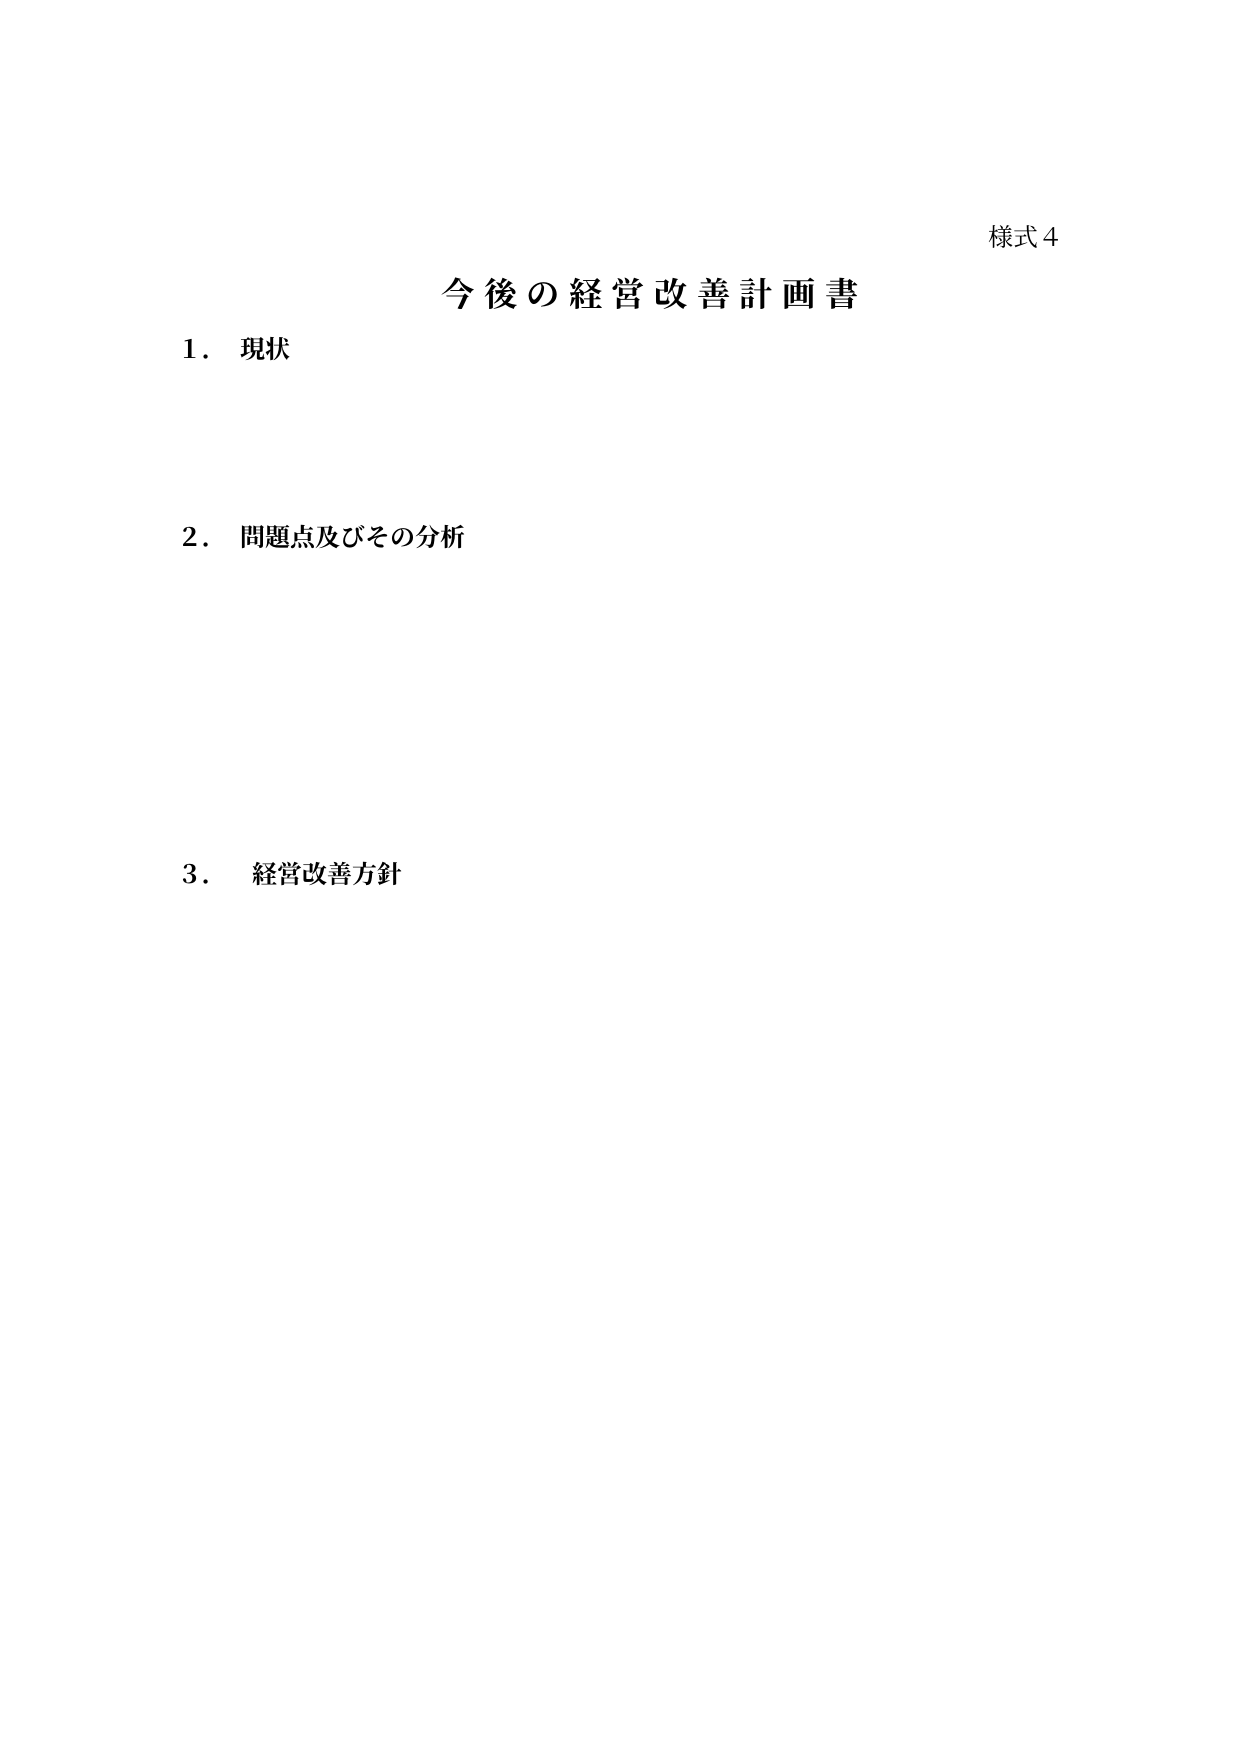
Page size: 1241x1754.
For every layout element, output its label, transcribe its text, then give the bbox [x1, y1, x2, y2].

list 問題点及びその分析 [177, 517, 1063, 554]
list 現状 [177, 329, 1063, 367]
text 今後の経営改善計画書 [236, 254, 1063, 329]
text 様式４ [236, 217, 1063, 254]
list 経営改善方針 [177, 854, 1063, 892]
